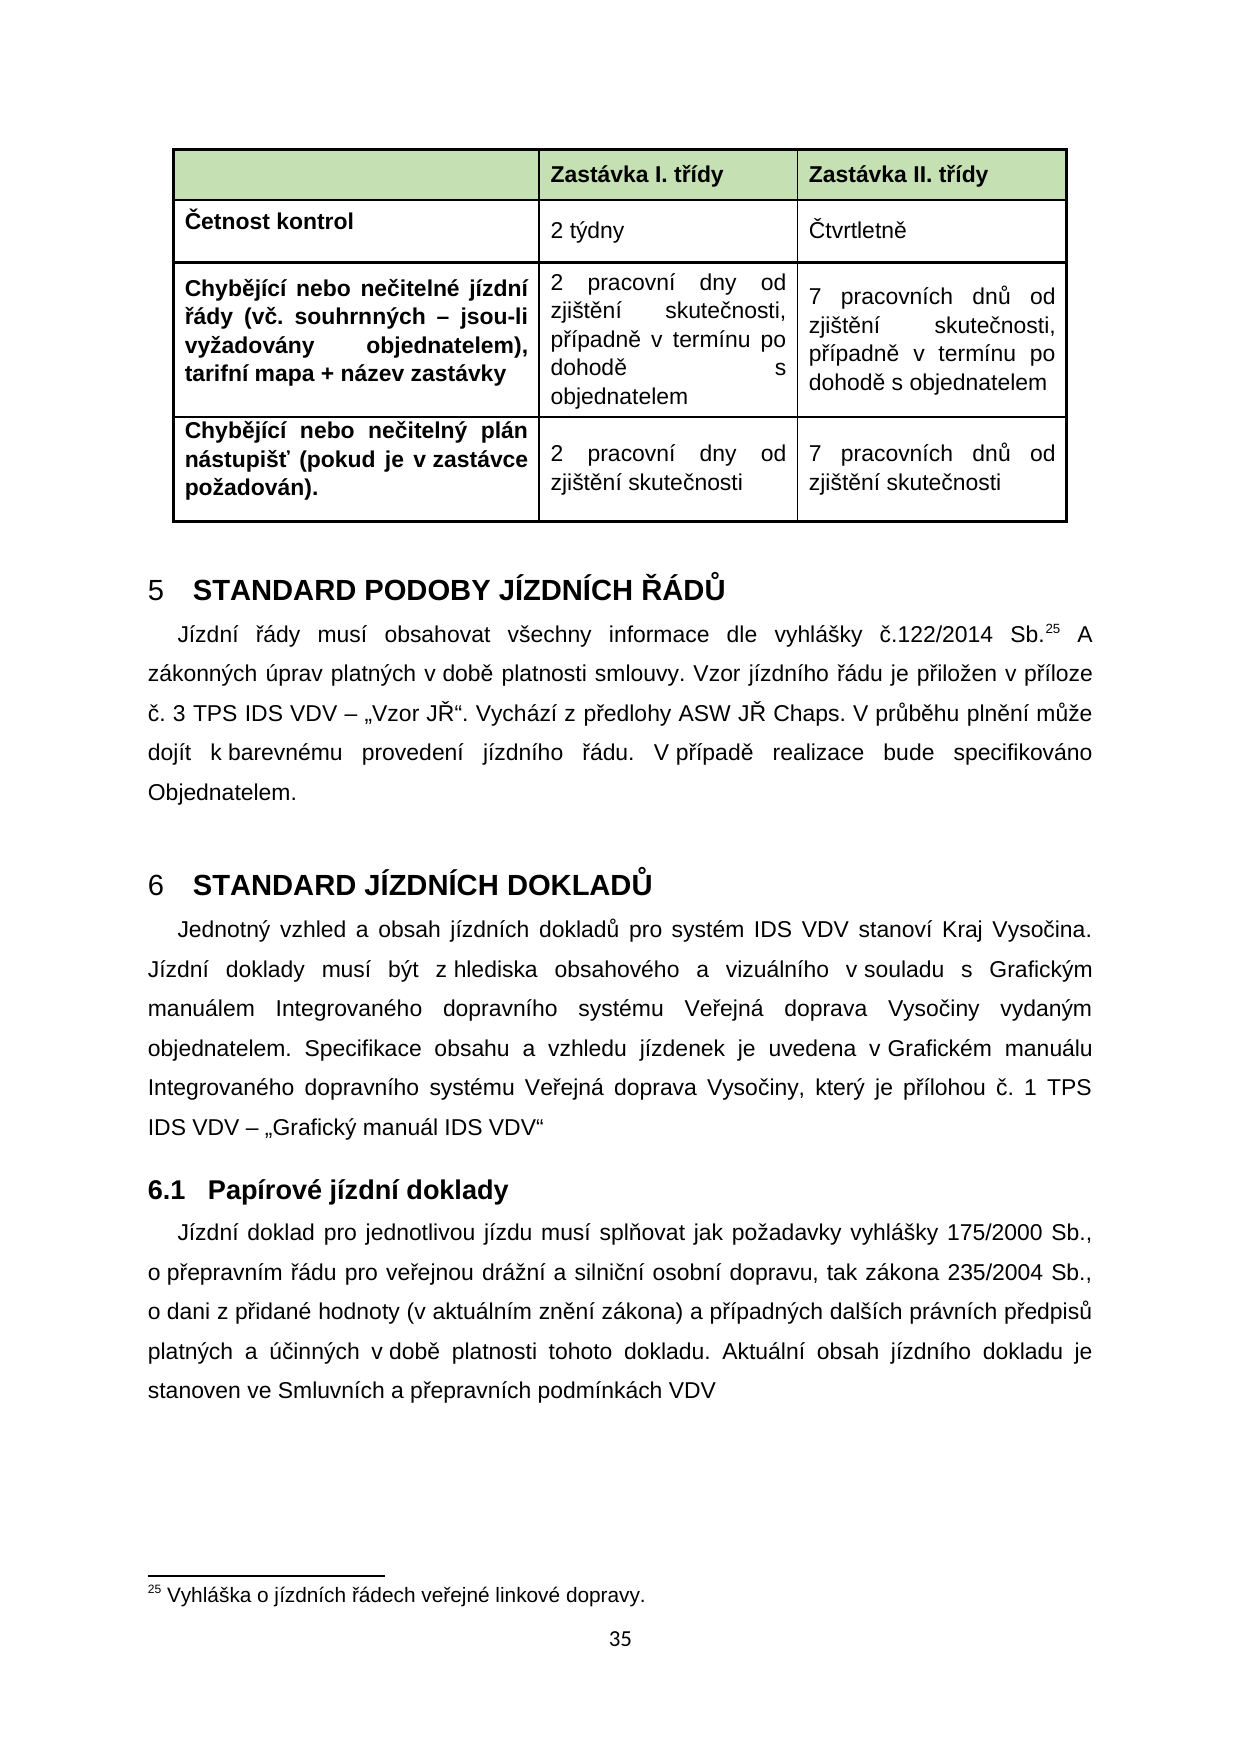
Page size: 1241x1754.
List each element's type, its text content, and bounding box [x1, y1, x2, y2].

table_header [175, 151, 538, 199]
table_cell 7 pracovních dnů od zjištění skutečnosti, případně v termínu po dohodě s objednatelem [798, 264, 1065, 416]
table_header Zastávka II. třídy [798, 151, 1065, 199]
text Jednotný vzhled a obsah jízdních dokladů pro systém IDS VDV stanoví Kraj Vysočina. Jízdní doklady musí být z hlediska obsahového a vizuálního v souladu s Grafickým manuálem Integrovaného dopravního systému Veřejná doprava Vysočiny vydaným objednatelem. Specifikace obsahu a vzhledu jízdenek je uvedena v Grafickém manuálu Integrovaného dopravního systému Veřejná doprava Vysočiny, který je přílohou č. 1 TPS IDS VDV – „Grafický manuál IDS VDV“ [148, 916, 1093, 1140]
subtitle STANDARD PODOBY JÍZDNÍCH ŘÁDŮ [148, 573, 1093, 606]
table_cell 2 týdny [540, 201, 797, 261]
table_cell Četnost kontrol [175, 201, 538, 261]
text Jízdní doklad pro jednotlivou jízdu musí splňovat jak požadavky vyhlášky 175/2000 Sb., o přepravním řádu pro veřejnou drážní a silniční osobní dopravu, tak zákona 235/2004 Sb., o dani z přidané hodnoty (v aktuálním znění zákona) a případných dalších právních předpisů platných a účinných v době platnosti tohoto dokladu. Aktuální obsah jízdního dokladu je stanoven ve Smluvních a přepravních podmínkách VDV [148, 1219, 1093, 1404]
text Jízdní řády musí obsahovat všechny informace dle vyhlášky č.122/2014 Sb. A zákonných úprav platných v době platnosti smlouvy. Vzor jízdního řádu je přiložen v příloze č. 3 TPS IDS VDV – „Vzor JŘ“. Vychází z předlohy ASW JŘ Chaps. V průběhu plnění může dojít k barevnému provedení jízdního řádu. V případě realizace bude specifikováno Objednatelem. [148, 621, 1093, 805]
table_header Zastávka I. třídy [540, 151, 797, 199]
table_cell Chybějící nebo nečitelné jízdní řády (vč. souhrnných – jsou-li vyžadovány objednatelem), tarifní mapa + název zastávky [175, 264, 538, 416]
subtitle Papírové jízdní doklady [148, 1174, 1093, 1205]
table_cell 7 pracovních dnů od zjištění skutečnosti [798, 418, 1065, 519]
subtitle STANDARD JÍZDNÍCH DOKLADŮ [148, 868, 1093, 902]
table_cell Čtvrtletně [798, 201, 1065, 261]
table_cell 2 pracovní dny od zjištění skutečnosti, případně v termínu po dohodě s objednatelem [540, 264, 797, 416]
table_cell 2 pracovní dny od zjištění skutečnosti [540, 418, 797, 519]
table_cell Chybějící nebo nečitelný plán nástupišť (pokud je v zastávce požadován). [175, 418, 538, 519]
